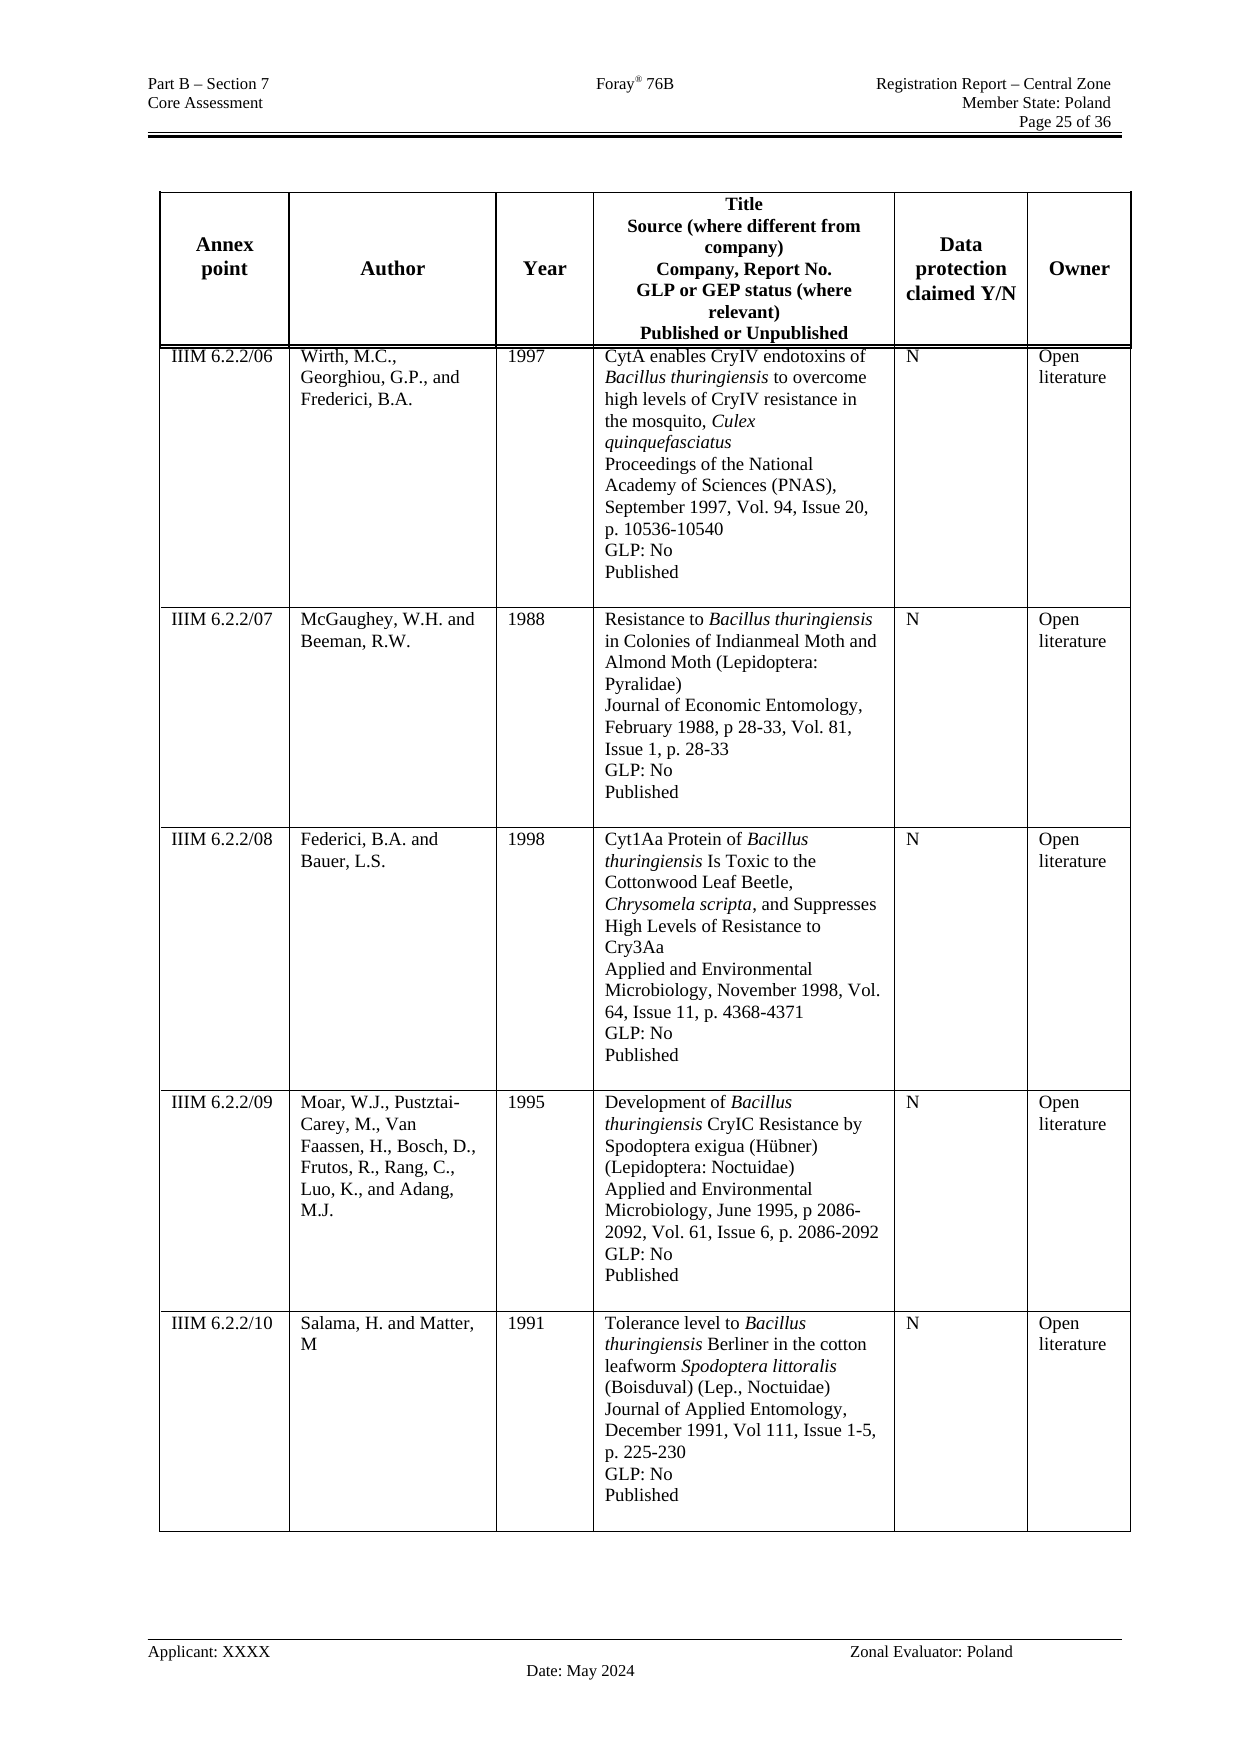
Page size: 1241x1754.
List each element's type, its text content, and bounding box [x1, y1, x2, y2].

table_cell 1988 [497, 608, 593, 827]
table_cell N [895, 608, 1027, 827]
table_cell McGaughey, W.H. and Beeman, R.W. [290, 608, 496, 827]
table_cell Open literature [1028, 349, 1130, 607]
table_cell Wirth, M.C., Georghiou, G.P., and Frederici, B.A. [290, 349, 496, 607]
table_cell IIIM 6.2.2/07 [160, 608, 289, 827]
table_cell N [895, 1312, 1027, 1531]
table_cell 1997 [497, 349, 593, 607]
table_header Title Source (where different from company) Company, Report No. GLP or GEP status (where relevant) Published or Unpublished [594, 193, 894, 344]
table_cell 1998 [497, 828, 593, 1090]
table_header Year [497, 193, 593, 344]
table_cell 1991 [497, 1312, 593, 1531]
table_cell IIIM 6.2.2/09 [160, 1091, 289, 1311]
table_cell Salama, H. and Matter, M [290, 1312, 496, 1531]
table_cell Federici, B.A. and Bauer, L.S. [290, 828, 496, 1090]
table_cell IIIM 6.2.2/10 [160, 1312, 289, 1531]
table_header Annex point [161, 193, 288, 344]
table_header Author [290, 193, 495, 344]
table_cell IIIM 6.2.2/08 [160, 828, 289, 1090]
table_cell IIIM 6.2.2/06 [160, 349, 289, 607]
table_cell Open literature [1028, 828, 1130, 1090]
table_cell CytA enables CryIV endotoxins of Bacillus thuringiensis to overcome high levels of CryIV resistance in the mosquito, Culex quinquefasciatus Proceedings of the National Academy of Sciences (PNAS), September 1997, Vol. 94, Issue 20, p. 10536-10540 GLP: No Published [594, 349, 894, 607]
table_cell Cyt1Aa Protein of Bacillus thuringiensis Is Toxic to the Cottonwood Leaf Beetle, Chrysomela scripta, and Suppresses High Levels of Resistance to Cry3Aa Applied and Environmental Microbiology, November 1998, Vol. 64, Issue 11, p. 4368-4371 GLP: No Published [594, 828, 894, 1090]
table_cell Moar, W.J., Pustztai-Carey, M., Van Faassen, H., Bosch, D., Frutos, R., Rang, C., Luo, K., and Adang, M.J. [290, 1091, 496, 1311]
table_header Data protection claimed Y/N [895, 193, 1027, 344]
table_header Owner [1028, 193, 1130, 344]
table_cell Open literature [1028, 1312, 1130, 1531]
table_cell Development of Bacillus thuringiensis CryIC Resistance by Spodoptera exigua (Hübner) (Lepidoptera: Noctuidae) Applied and Environmental Microbiology, June 1995, p 2086-2092, Vol. 61, Issue 6, p. 2086-2092 GLP: No Published [594, 1091, 894, 1311]
table_cell N [895, 1091, 1027, 1311]
table_cell Tolerance level to Bacillus thuringiensis Berliner in the cotton leafworm Spodoptera littoralis (Boisduval) (Lep., Noctuidae) Journal of Applied Entomology, December 1991, Vol 111, Issue 1-5, p. 225-230 GLP: No Published [594, 1312, 894, 1531]
table_cell Open literature [1028, 1091, 1130, 1311]
table_cell N [895, 349, 1027, 607]
table_cell Open literature [1028, 608, 1130, 827]
table_cell N [895, 828, 1027, 1090]
table_cell 1995 [497, 1091, 593, 1311]
table_cell Resistance to Bacillus thuringiensis in Colonies of Indianmeal Moth and Almond Moth (Lepidoptera: Pyralidae) Journal of Economic Entomology, February 1988, p 28-33, Vol. 81, Issue 1, p. 28-33 GLP: No Published [594, 608, 894, 827]
